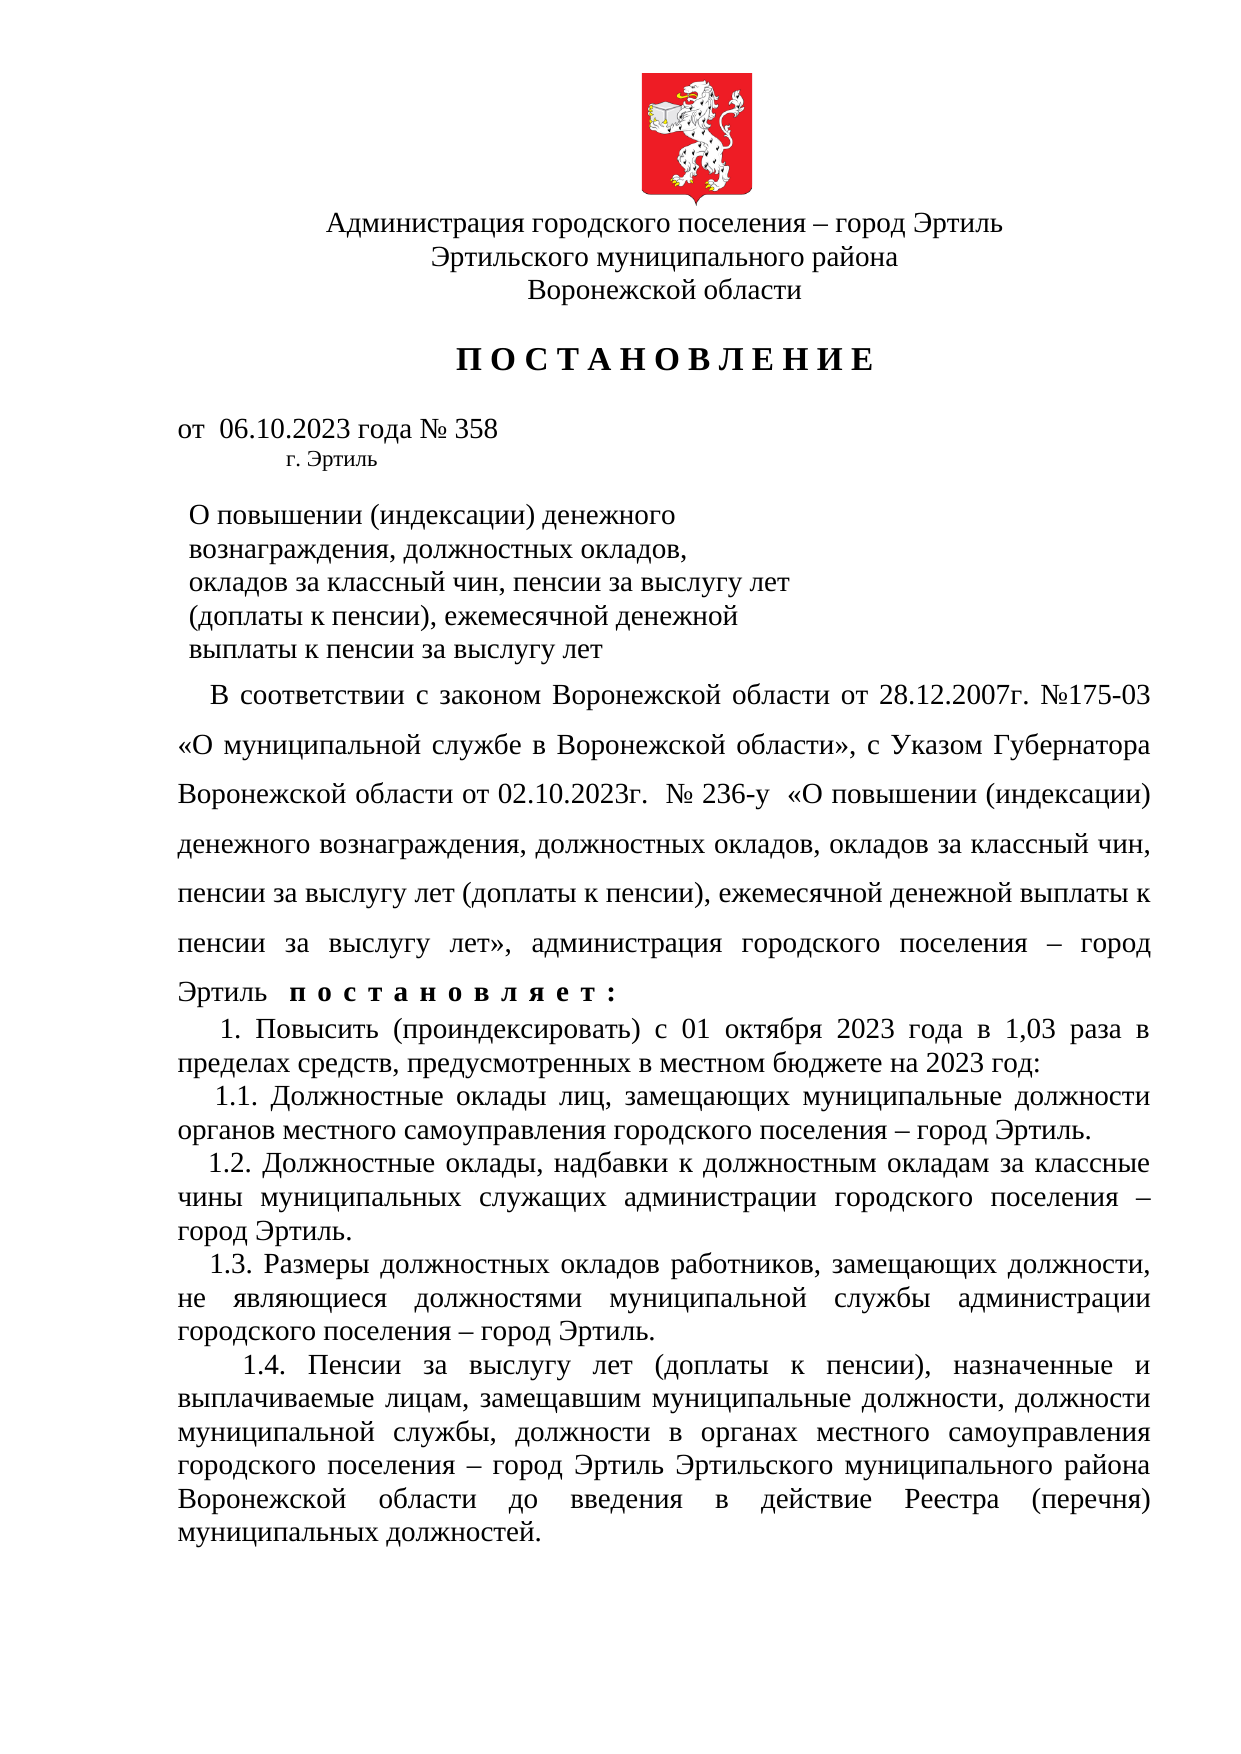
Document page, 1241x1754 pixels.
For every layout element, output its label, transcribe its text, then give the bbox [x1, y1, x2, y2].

text Воронежской области [177, 272, 1152, 306]
table_header О повышении (индексации) денежного вознаграждения, должностных окладов, окладов за классный чин, пенсии за выслугу лет (доплаты к пенсии), ежемесячной денежной выплаты к пенсии за выслугу лет [177, 498, 1152, 665]
text П О С Т А Н О В Л Е Н И Е [177, 339, 1152, 378]
text В соответствии с законом Воронежской области от 28.12.2007г. №175-03 «О муниципальной службе в Воронежской области», с Указом Губернатора Воронежской области от 02.10.2023г. № 236-у «О повышении (индексации) денежного вознаграждения, должностных окладов, окладов за классный чин, пенсии за выслугу лет (доплаты к пенсии), ежемесячной денежной выплаты к пенсии за выслугу лет», администрация городского поселения – город Эртиль постановляет: [177, 665, 1152, 1011]
text 1.3. Размеры должностных окладов работников, замещающих должности, не являющиеся должностями муниципальной службы администрации городского поселения – город Эртиль. [177, 1246, 1152, 1347]
text Эртильского муниципального района [177, 239, 1152, 272]
text от 06.10.2023 года № 358 [177, 411, 1152, 445]
picture [641, 73, 753, 206]
text 1.1. Должностные оклады лиц, замещающих муниципальные должности органов местного самоуправления городского поселения – город Эртиль. [177, 1078, 1152, 1146]
text 1.4. Пенсии за выслугу лет (доплаты к пенсии), назначенные и выплачиваемые лицам, замещавшим муниципальные должности, должности муниципальной службы, должности в органах местного самоуправления городского поселения – город Эртиль Эртильского муниципального района Воронежской области до введения в действие Реестра (перечня) муниципальных должностей. [177, 1347, 1152, 1548]
text 1.2. Должностные оклады, надбавки к должностным окладам за классные чины муниципальных служащих администрации городского поселения – город Эртиль. [177, 1146, 1152, 1246]
text г. Эртиль [177, 445, 1152, 471]
text Администрация городского поселения – город Эртиль [177, 107, 1152, 239]
text 1. Повысить (проиндексировать) с 01 октября 2023 года в 1,03 раза в пределах средств, предусмотренных в местном бюджете на 2023 год: [177, 1011, 1152, 1078]
